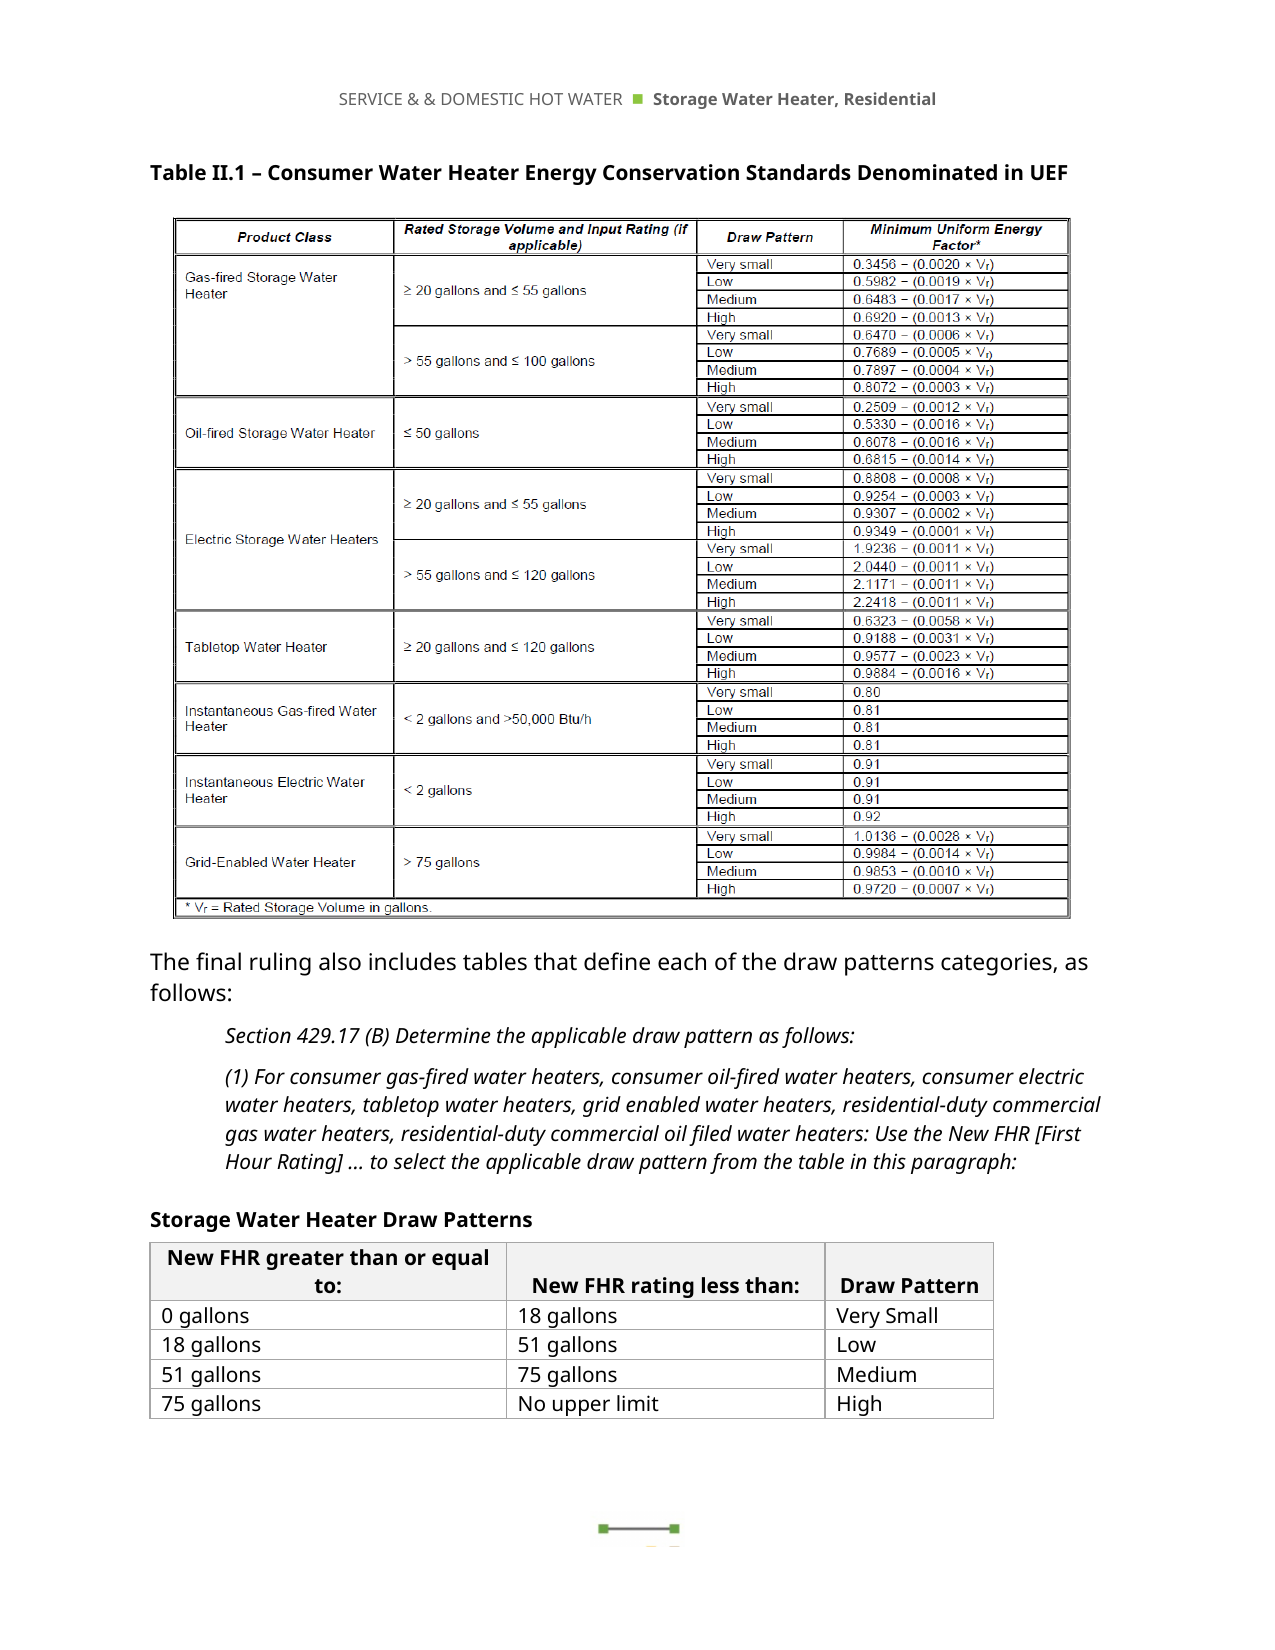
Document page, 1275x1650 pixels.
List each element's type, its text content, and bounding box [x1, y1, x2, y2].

picture [150, 199, 1084, 934]
table_cell 18 gallons [151, 1330, 506, 1359]
table_cell 0 gallons [151, 1301, 506, 1329]
table_cell 75 gallons [507, 1360, 824, 1388]
table_cell 51 gallons [507, 1330, 824, 1359]
picture [589, 1512, 684, 1547]
text Section 429.17 (B) Determine the applicable draw pattern as follows: [225, 1021, 1125, 1049]
text Storage Water Heater Draw Patterns [150, 1205, 1125, 1233]
table_cell 18 gallons [507, 1301, 824, 1329]
table_cell Very Small [826, 1301, 993, 1329]
table_cell No upper limit [507, 1389, 824, 1418]
table_cell Low [826, 1330, 993, 1359]
table_header New FHR rating less than: [507, 1243, 824, 1300]
table_cell High [826, 1389, 993, 1418]
table_cell 51 gallons [151, 1360, 506, 1388]
table_cell Medium [826, 1360, 993, 1388]
text (1) For consumer gas-fired water heaters, consumer oil-fired water heaters, consumer electric water heaters, tabletop water heaters, grid enabled water heaters, residential-duty commercial gas water heaters, residential-duty commercial oil filed water heaters: Use the New FHR [First Hour Rating] … to select the applicable draw pattern from the table in this paragraph: [225, 1062, 1125, 1176]
text The final ruling also includes tables that define each of the draw patterns categories, as follows: [150, 946, 1125, 1009]
table_header New FHR greater than or equal to: [151, 1243, 506, 1300]
table_header Draw Pattern [826, 1243, 993, 1300]
table_cell 75 gallons [151, 1389, 506, 1418]
text Table II.1 – Consumer Water Heater Energy Conservation Standards Denominated in UEF [150, 158, 1125, 187]
